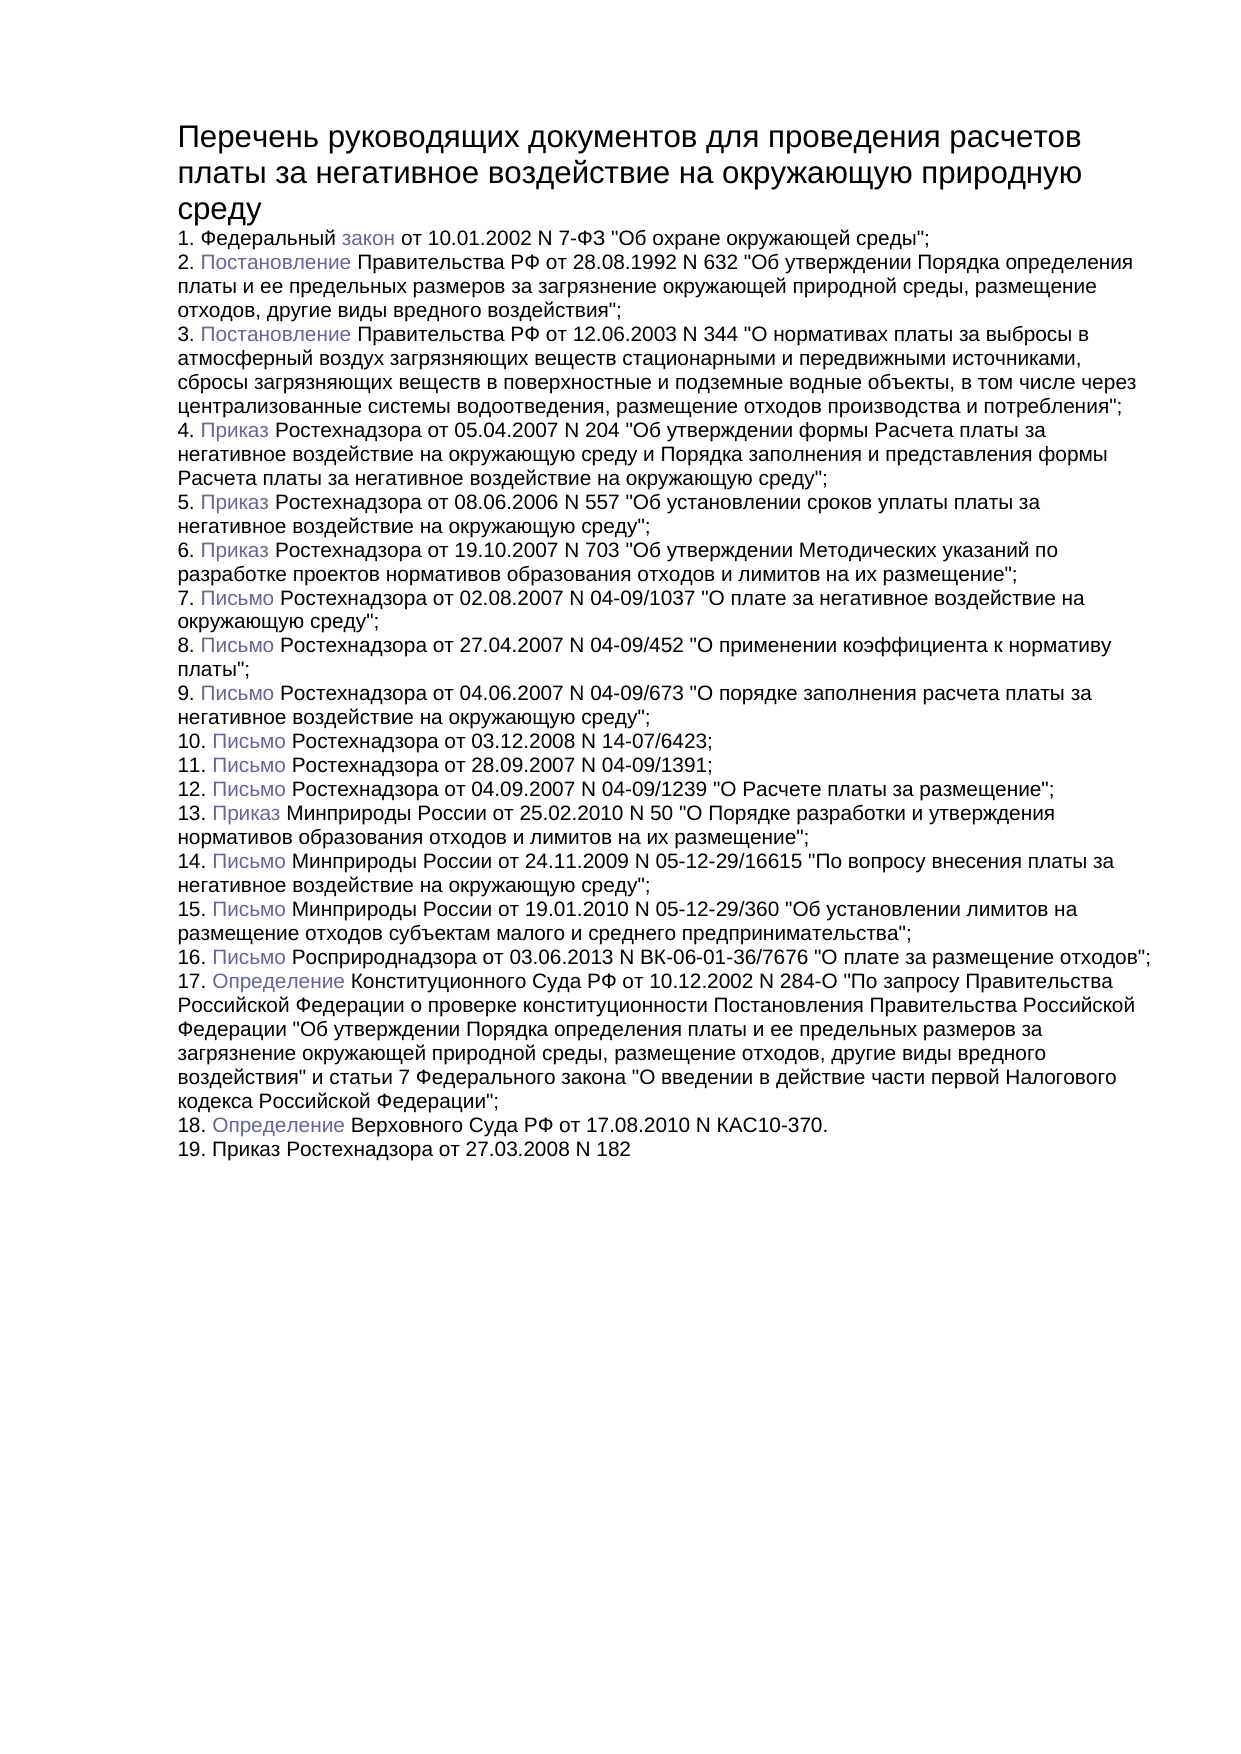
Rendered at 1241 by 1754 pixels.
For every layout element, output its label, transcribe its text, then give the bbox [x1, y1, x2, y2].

text 9. Письмо Ростехнадзора от 04.06.2007 N 04-09/673 "О порядке заполнения расчета платы за негативное воздействие на окружающую среду"; [177, 681, 1152, 729]
text 19. Приказ Ростехнадзора от 27.03.2008 N 182 [177, 1136, 1152, 1160]
text 6. Приказ Ростехнадзора от 19.10.2007 N 703 "Об утверждении Методических указаний по разработке проектов нормативов образования отходов и лимитов на их размещение"; [177, 537, 1152, 585]
text 8. Письмо Ростехнадзора от 27.04.2007 N 04-09/452 "О применении коэффициента к нормативу платы"; [177, 633, 1152, 681]
text 7. Письмо Ростехнадзора от 02.08.2007 N 04-09/1037 "О плате за негативное воздействие на окружающую среду"; [177, 585, 1152, 633]
text 16. Письмо Росприроднадзора от 03.06.2013 N ВК-06-01-36/7676 "О плате за размещение отходов"; [177, 945, 1152, 969]
text Перечень руководящих документов для проведения расчетов платы за негативное воздействие на окружающую природную среду [177, 118, 1152, 226]
text 2. Постановление Правительства РФ от 28.08.1992 N 632 "Об утверждении Порядка определения платы и ее предельных размеров за загрязнение окружающей природной среды, размещение отходов, другие виды вредного воздействия"; [177, 250, 1152, 322]
text 11. Письмо Ростехнадзора от 28.09.2007 N 04-09/1391; [177, 753, 1152, 777]
text 18. Определение Верховного Суда РФ от 17.08.2010 N КАС10-370. [177, 1112, 1152, 1136]
text 17. Определение Конституционного Суда РФ от 10.12.2002 N 284-О "По запросу Правительства Российской Федерации о проверке конституционности Постановления Правительства Российской Федерации "Об утверждении Порядка определения платы и ее предельных размеров за загрязнение окружающей природной среды, размещение отходов, другие виды вредного воздействия" и статьи 7 Федерального закона "О введении в действие части первой Налогового кодекса Российской Федерации"; [177, 969, 1152, 1112]
text 5. Приказ Ростехнадзора от 08.06.2006 N 557 "Об установлении сроков уплаты платы за негативное воздействие на окружающую среду"; [177, 489, 1152, 537]
text 12. Письмо Ростехнадзора от 04.09.2007 N 04-09/1239 "О Расчете платы за размещение"; [177, 777, 1152, 801]
text 15. Письмо Минприроды России от 19.01.2010 N 05-12-29/360 "Об установлении лимитов на размещение отходов субъектам малого и среднего предпринимательства"; [177, 897, 1152, 945]
text 10. Письмо Ростехнадзора от 03.12.2008 N 14-07/6423; [177, 729, 1152, 753]
text 14. Письмо Минприроды России от 24.11.2009 N 05-12-29/16615 "По вопросу внесения платы за негативное воздействие на окружающую среду"; [177, 849, 1152, 897]
text 4. Приказ Ростехнадзора от 05.04.2007 N 204 "Об утверждении формы Расчета платы за негативное воздействие на окружающую среду и Порядка заполнения и представления формы Расчета платы за негативное воздействие на окружающую среду"; [177, 418, 1152, 489]
text 1. Федеральный закон от 10.01.2002 N 7-ФЗ "Об охране окружающей среды"; [177, 226, 1152, 250]
text 3. Постановление Правительства РФ от 12.06.2003 N 344 "О нормативах платы за выбросы в атмосферный воздух загрязняющих веществ стационарными и передвижными источниками, сбросы загрязняющих веществ в поверхностные и подземные водные объекты, в том числе через централизованные системы водоотведения, размещение отходов производства и потребления"; [177, 322, 1152, 418]
text 13. Приказ Минприроды России от 25.02.2010 N 50 "О Порядке разработки и утверждения нормативов образования отходов и лимитов на их размещение"; [177, 801, 1152, 849]
